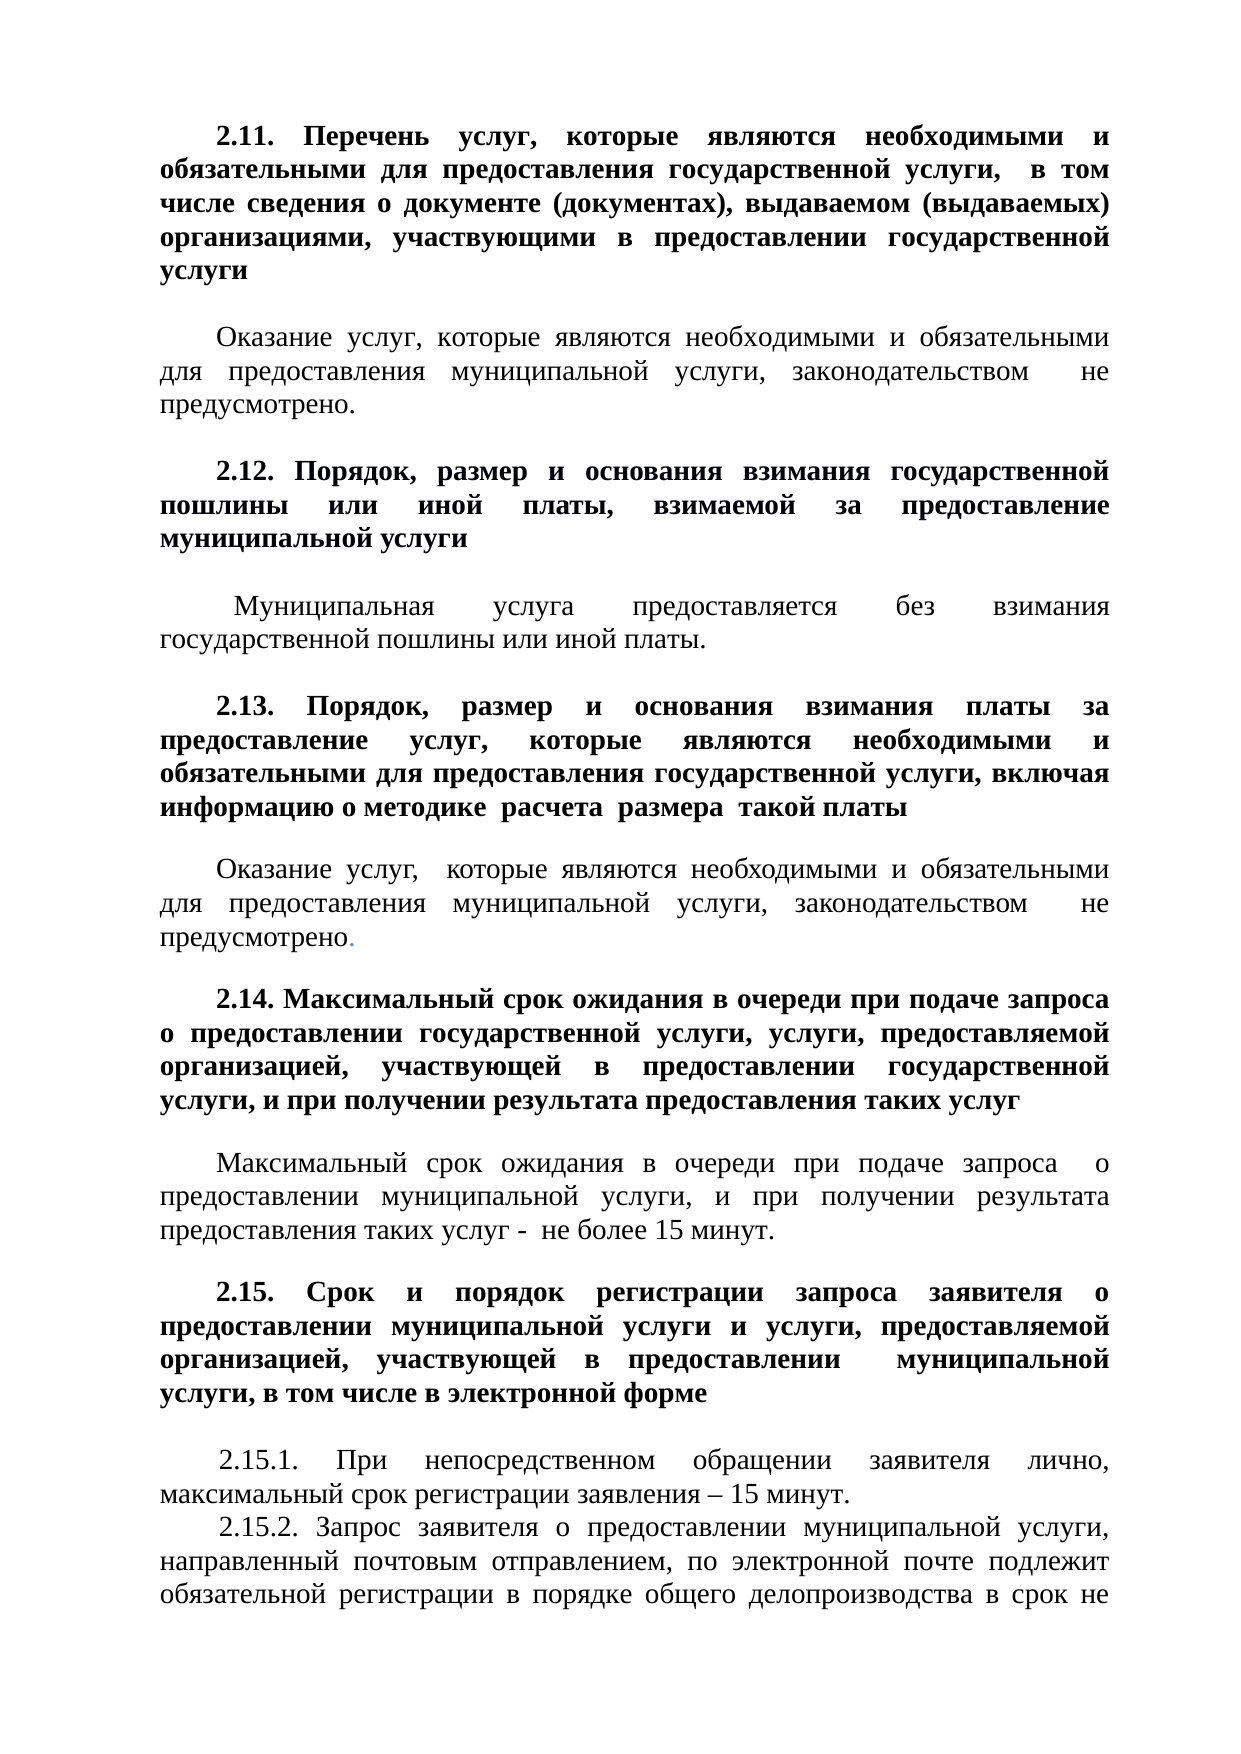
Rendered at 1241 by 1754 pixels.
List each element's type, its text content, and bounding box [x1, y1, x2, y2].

text 2.12. Порядок, размер и основания взимания государственной пошлины или иной платы, взимаемой за предоставление муниципальной услуги [159, 453, 1110, 554]
text 2.13. Порядок, размер и основания взимания платы за предоставление услуг, которые являются необходимыми и обязательными для предоставления государственной услуги, включая информацию о методике расчета размера такой платы [159, 688, 1110, 822]
text 2.15.1. При непосредственном обращении заявителя лично, максимальный срок регистрации заявления – 15 минут. [159, 1442, 1110, 1509]
text Оказание услуг, которые являются необходимыми и обязательными для предоставления муниципальной услуги, законодательством не предусмотрено. [159, 852, 1110, 952]
text 2.15. Срок и порядок регистрации запроса заявителя о предоставлении муниципальной услуги и услуги, предоставляемой организацией, участвующей в предоставлении муниципальной услуги, в том числе в электронной форме [159, 1274, 1110, 1409]
text Оказание услуг, которые являются необходимыми и обязательными для предоставления муниципальной услуги, законодательством не предусмотрено. [159, 319, 1110, 420]
text 2.14. Максимальный срок ожидания в очереди при подаче запроса о предоставлении государственной услуги, услуги, предоставляемой организацией, участвующей в предоставлении государственной услуги, и при получении результата предоставления таких услуг [159, 981, 1110, 1116]
text 2.11. Перечень услуг, которые являются необходимыми и обязательными для предоставления государственной услуги, в том числе сведения о документе (документах), выдаваемом (выдаваемых) организациями, участвующими в предоставлении государственной услуги [159, 118, 1110, 286]
text Максимальный срок ожидания в очереди при подаче запроса о предоставлении муниципальной услуги, и при получении результата предоставления таких услуг - не более 15 минут. [159, 1145, 1110, 1245]
text Муниципальная услуга предоставляется без взимания государственной пошлины или иной платы. [159, 588, 1110, 655]
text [159, 1509, 1110, 1610]
